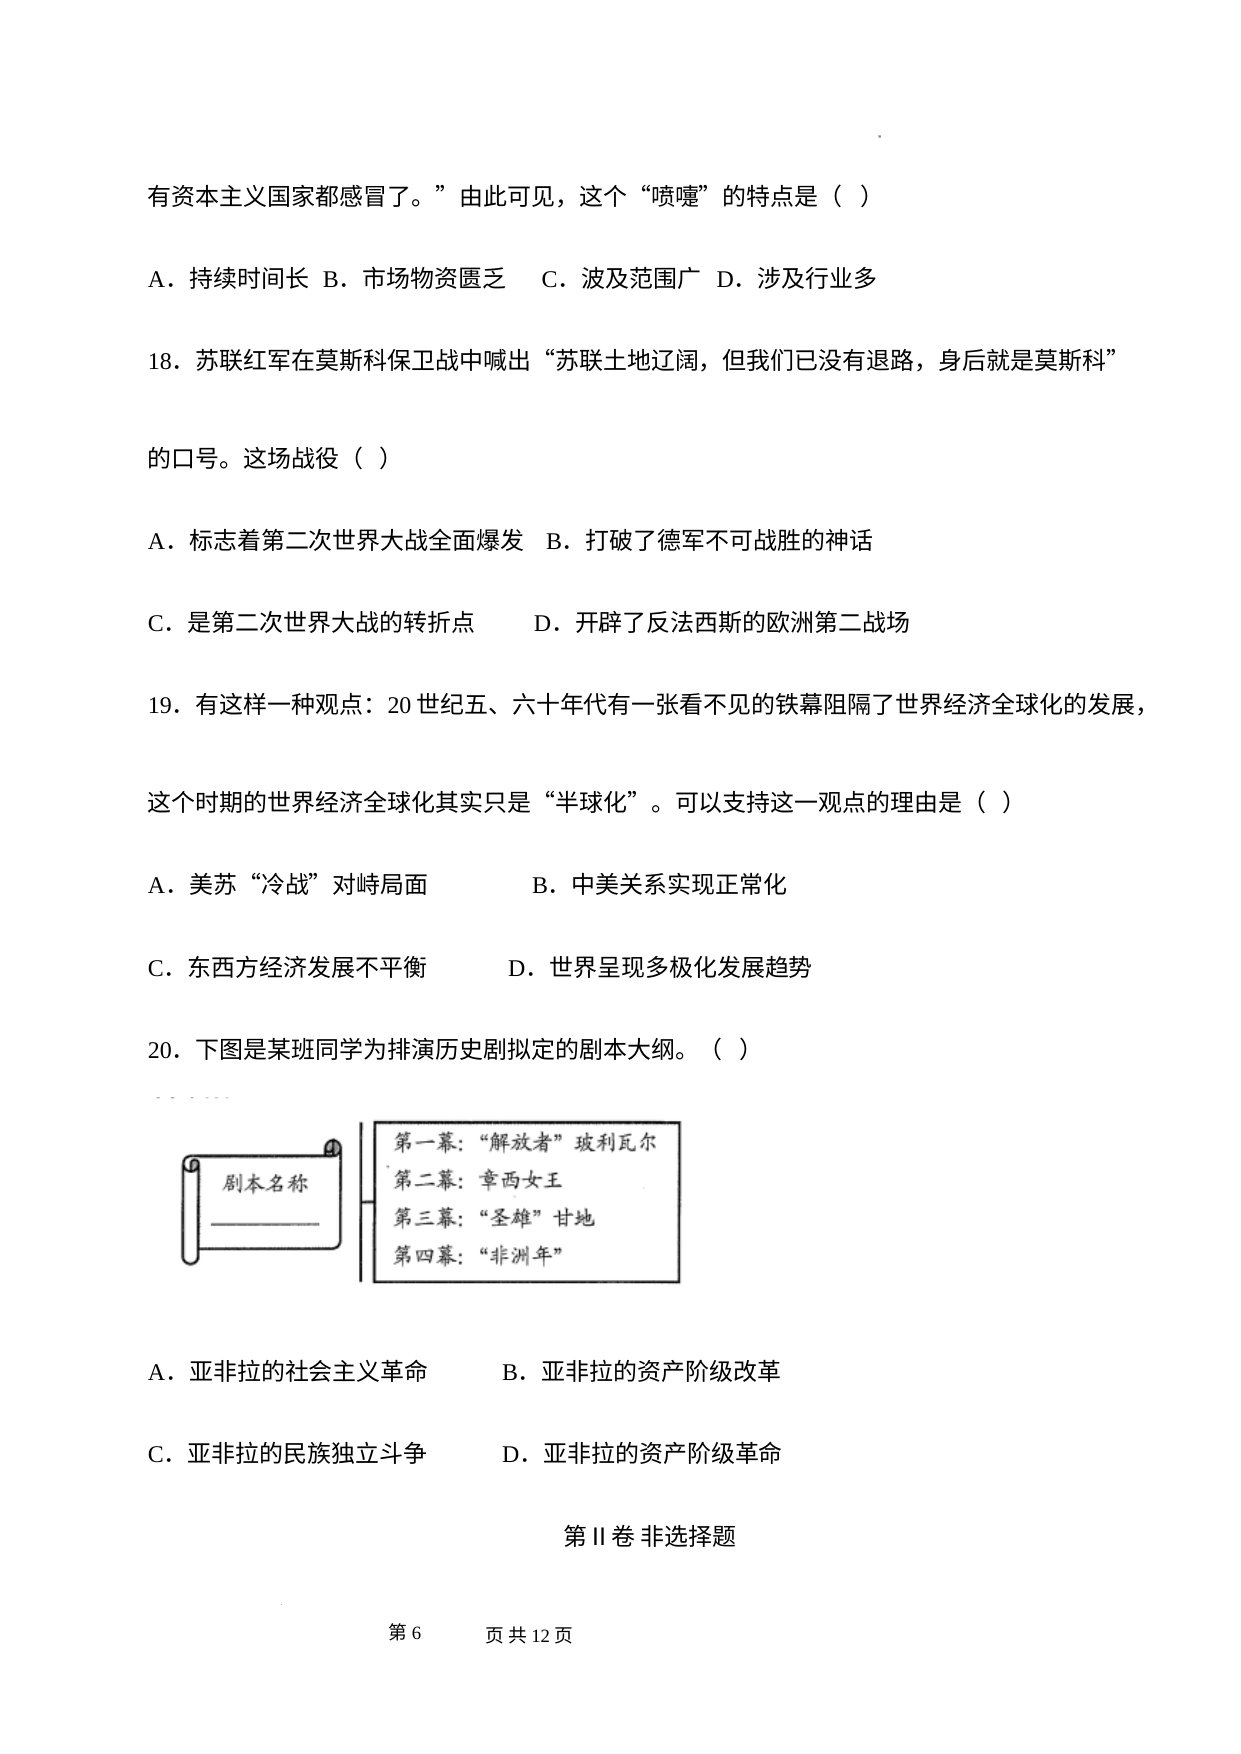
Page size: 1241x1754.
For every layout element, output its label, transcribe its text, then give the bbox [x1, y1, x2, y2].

text A．标志着第二次世界大战全面爆发 B．打破了德军不可战胜的神话 [148, 506, 1152, 571]
text A．美苏“冷战”对峙局面 B．中美关系实现正常化 [148, 851, 1152, 916]
text 20．下图是某班同学为排演历史剧拟定的剧本大纲。（ ） [148, 1015, 1152, 1080]
text 18．苏联红军在莫斯科保卫战中喊出“苏联土地辽阔，但我们已没有退路，身后就是莫斯科”的口号。这场战役（ ） [148, 327, 1152, 489]
text C．东西方经济发展不平衡 D．世界呈现多极化发展趋势 [148, 933, 1152, 998]
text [148, 162, 1152, 227]
text A．持续时间长 B．市场物资匮乏 C．波及范围广 D．涉及行业多 [148, 244, 1152, 309]
picture [147, 1097, 703, 1302]
text 第Ⅱ卷 非选择题 [148, 1502, 1152, 1567]
text 19．有这样一种观点：20世纪五、六十年代有一张看不见的铁幕阻隔了世界经济全球化的发展，这个时期的世界经济全球化其实只是“半球化”。可以支持这一观点的理由是（ ） [148, 671, 1152, 833]
text C．是第二次世界大战的转折点 D．开辟了反法西斯的欧洲第二战场 [148, 589, 1152, 654]
text A．亚非拉的社会主义革命 B．亚非拉的资产阶级改革 [148, 1338, 1152, 1403]
text C．亚非拉的民族独立斗争 D．亚非拉的资产阶级革命 [148, 1420, 1152, 1485]
